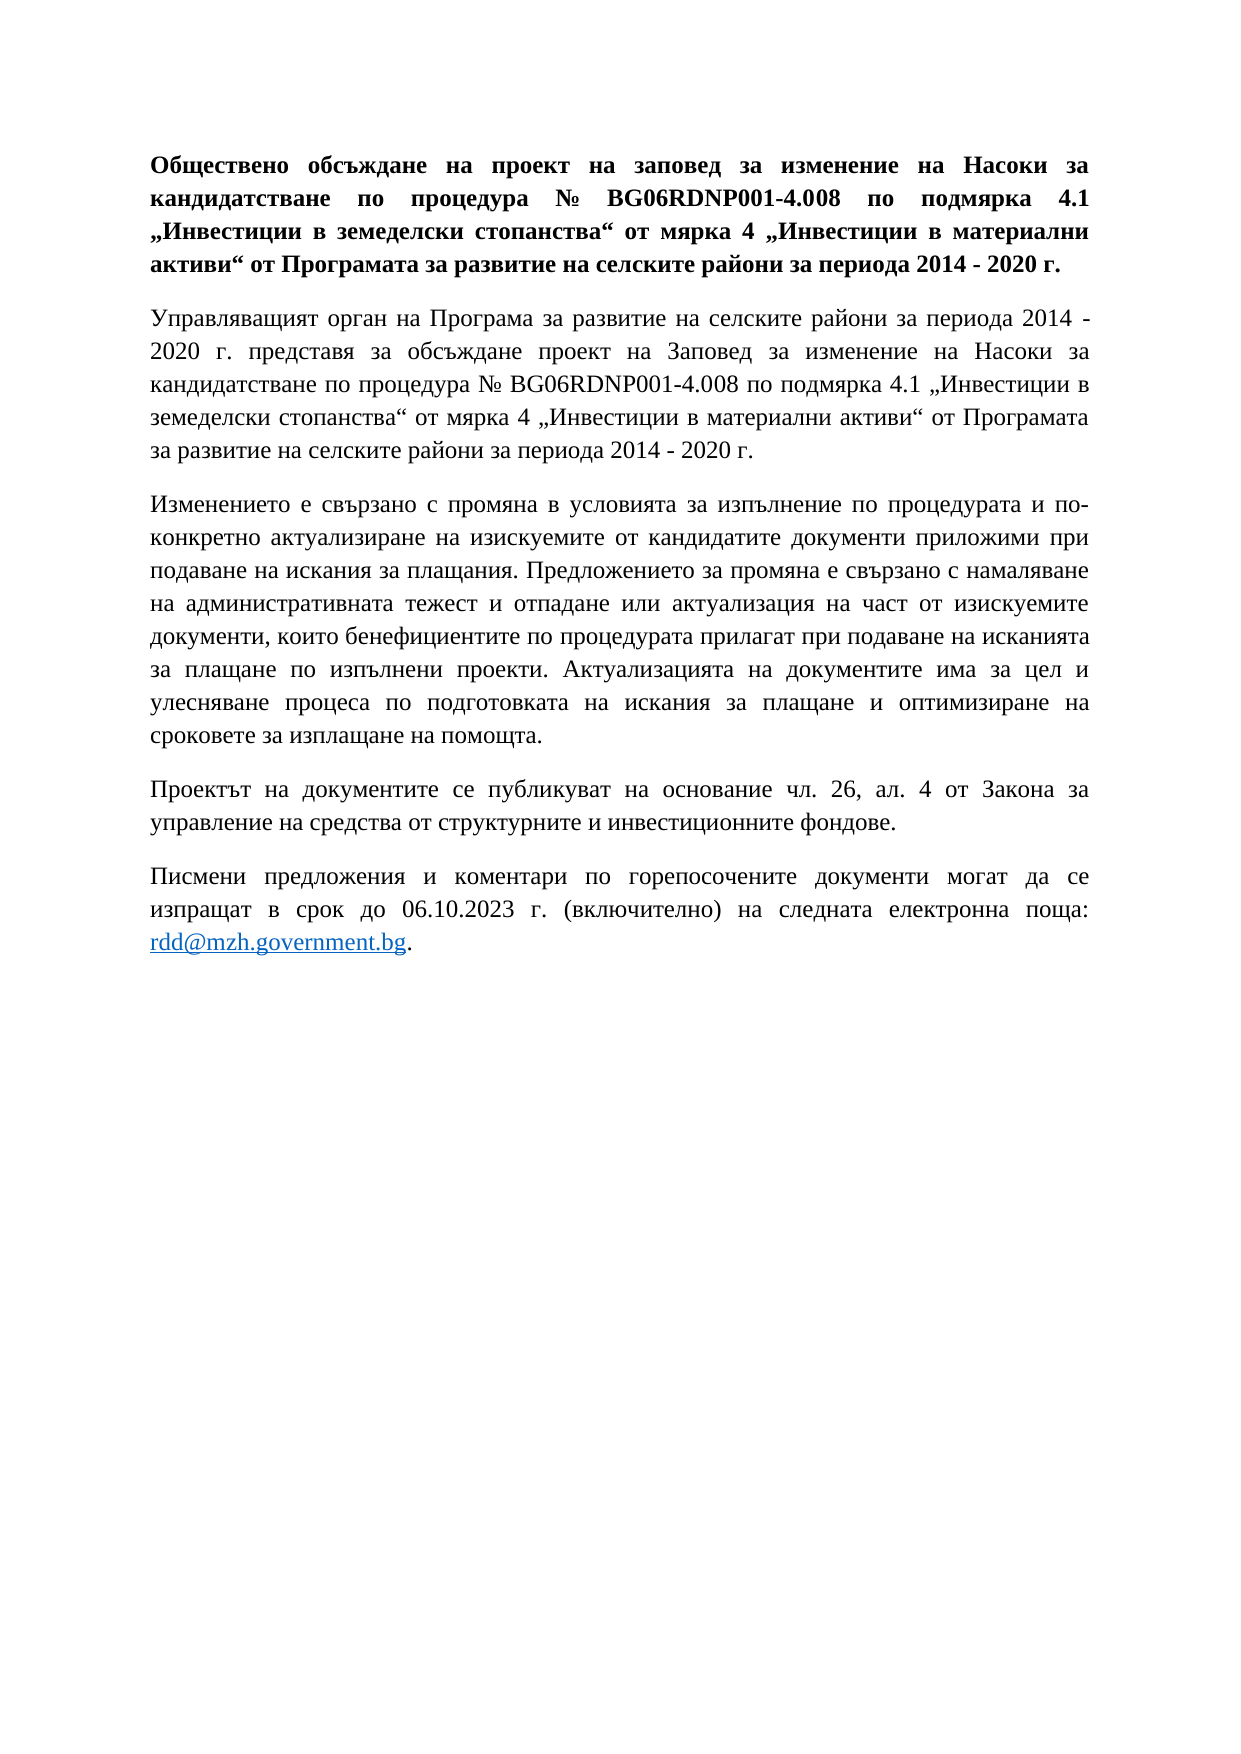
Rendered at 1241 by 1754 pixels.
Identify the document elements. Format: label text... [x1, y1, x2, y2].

text Писмени предложения и коментари по горепосочените документи могат да се изпращат в срок до 06.10.2023 г. (включително) на следната електронна поща: rdd@mzh.government.bg. [150, 861, 1090, 956]
text Управляващият орган на Програма за развитие на селските райони за периода 2014 - 2020 г. представя за обсъждане проект на Заповед за изменение на Насоки за кандидатстване по процедура № BG06RDNP001-4.008 по подмярка 4.1 „Инвестиции в земеделски стопанства“ от мярка 4 „Инвестиции в материални активи“ от Програмата за развитие на селските райони за периода 2014 - 2020 г. [150, 303, 1090, 464]
text Изменението е свързано с промяна в условията за изпълнение по процедурата и по-конкретно актуализиране на изискуемите от кандидатите документи приложими при подаване на искания за плащания. Предложението за промяна е свързано с намаляване на административната тежест и отпадане или актуализация на част от изискуемите документи, които бенефициентите по процедурата прилагат при подаване на исканията за плащане по изпълнени проекти. Актуализацията на документите има за цел и улесняване процеса по подготовката на искания за плащане и оптимизиране на сроковете за изплащане на помощта. [150, 489, 1090, 749]
text Обществено обсъждане на проект на заповед за изменение на Насоки за кандидатстване по процедура № BG06RDNP001-4.008 по подмярка 4.1 „Инвестиции в земеделски стопанства“ от мярка 4 „Инвестиции в материални активи“ от Програмата за развитие на селските райони за периода 2014 - 2020 г. [150, 150, 1090, 278]
text Проектът на документите се публикуват на основание чл. 26, ал. 4 от Закона за управление на средства от структурните и инвестиционните фондове. [150, 774, 1090, 836]
